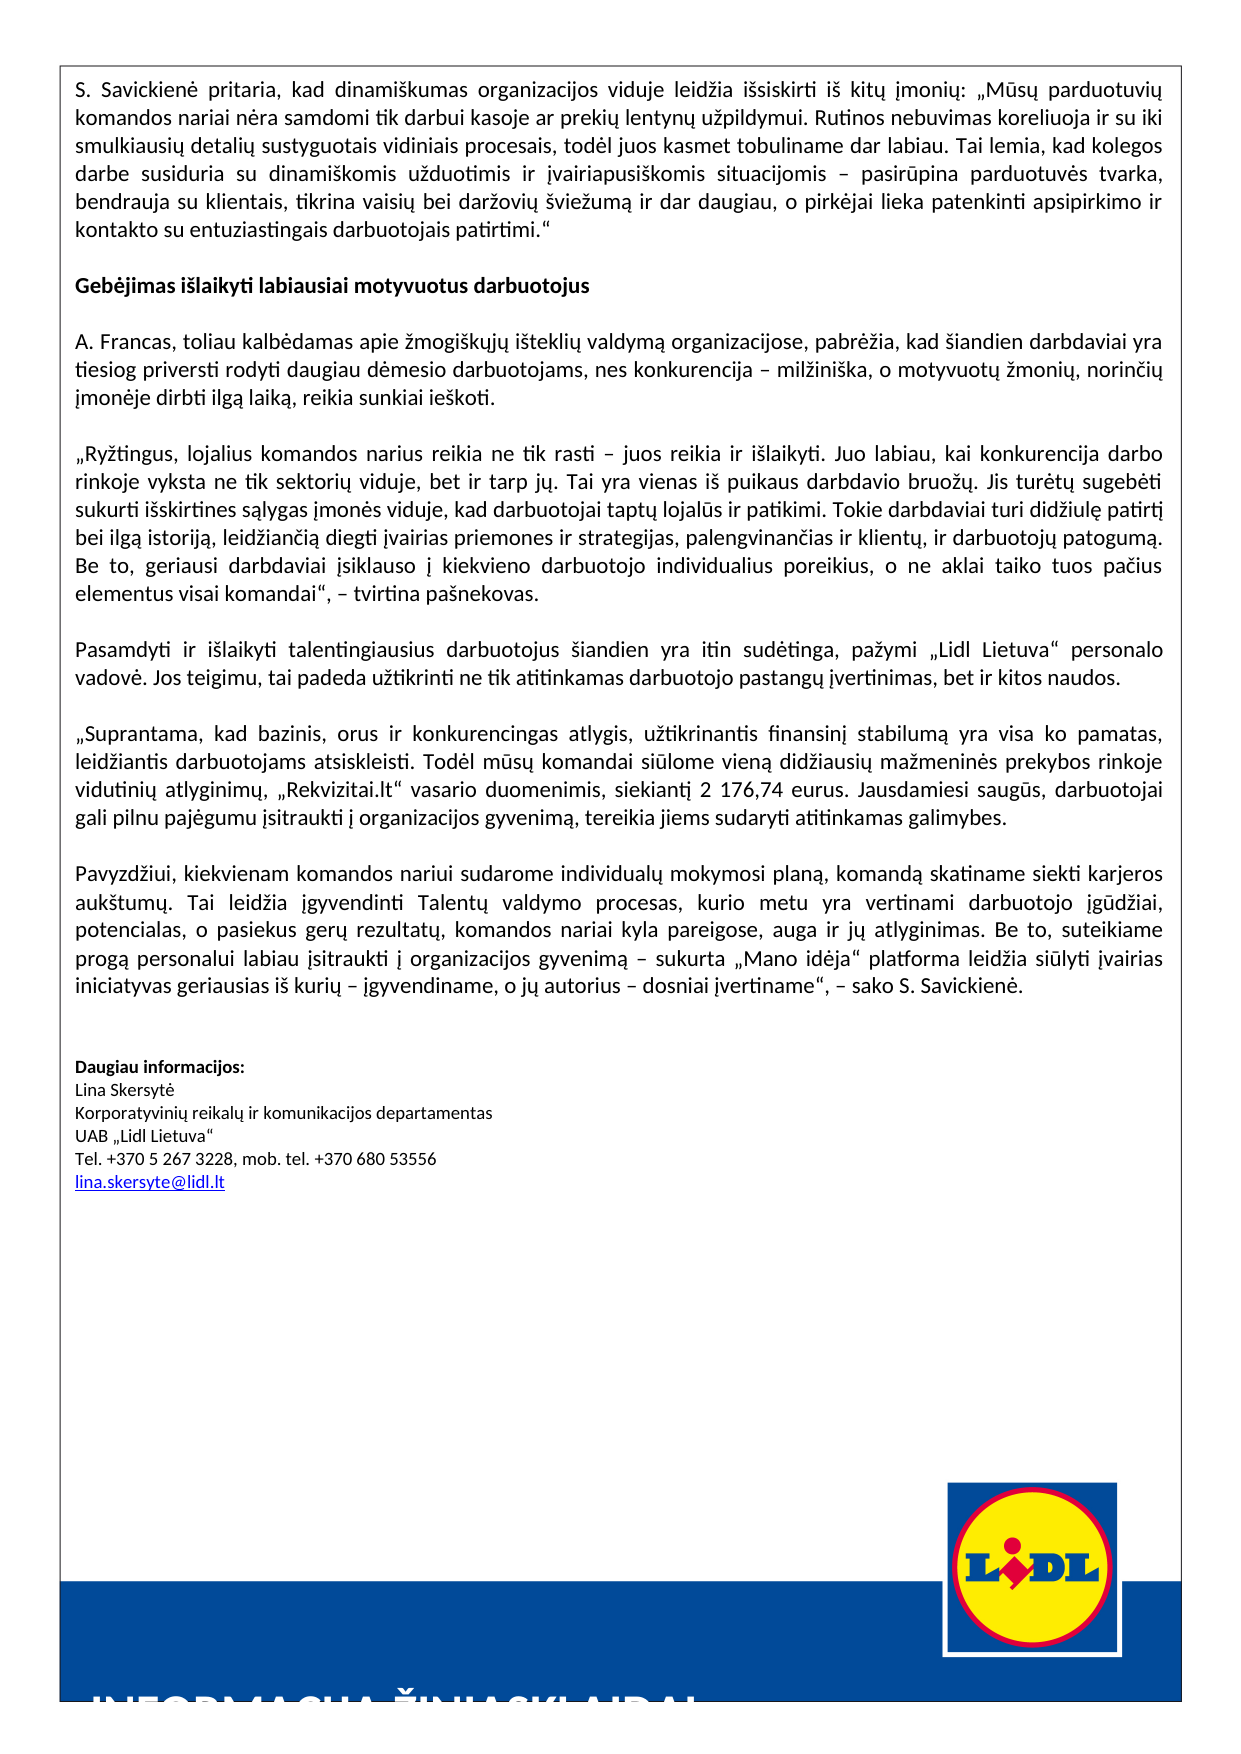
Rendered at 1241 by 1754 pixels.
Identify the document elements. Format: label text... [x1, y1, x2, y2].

text „Ryžtingus, lojalius komandos narius reikia ne tik rasti – juos reikia ir išlaikyti. Juo labiau, kai konkurencija darbo rinkoje vyksta ne tik sektorių viduje, bet ir tarp jų. Tai yra vienas iš puikaus darbdavio bruožų. Jis turėtų sugebėti sukurti išskirtines sąlygas įmonės viduje, kad darbuotojai taptų lojalūs ir patikimi. Tokie darbdaviai turi didžiulę patirtį bei ilgą istoriją, leidžiančią diegti įvairias priemones ir strategijas, palengvinančias ir klientų, ir darbuotojų patogumą. Be to, geriausi darbdaviai įsiklauso į kiekvieno darbuotojo individualius poreikius, o ne aklai taiko tuos pačius elementus visai komandai“, – tvirtina pašnekovas. [75, 439, 1165, 607]
text S. Savickienė pritaria, kad dinamiškumas organizacijos viduje leidžia išsiskirti iš kitų įmonių: „Mūsų parduotuvių komandos nariai nėra samdomi tik darbui kasoje ar prekių lentynų užpildymui. Rutinos nebuvimas koreliuoja ir su iki smulkiausių detalių sustyguotais vidiniais procesais, todėl juos kasmet tobuliname dar labiau. Tai lemia, kad kolegos darbe susiduria su dinamiškomis užduotimis ir įvairiapusiškomis situacijomis – pasirūpina parduotuvės tvarka, bendrauja su klientais, tikrina vaisių bei daržovių šviežumą ir dar daugiau, o pirkėjai lieka patenkinti apsipirkimo ir kontakto su entuziastingais darbuotojais patirtimi.“ [75, 75, 1165, 243]
text Daugiau informacijos: Lina Skersytė Korporatyvinių reikalų ir komunikacijos departamentas UAB „Lidl Lietuva“ Tel. +370 5 267 3228, mob. tel. +370 680 53556 lina.skersyte@lidl.lt [75, 1056, 1165, 1193]
text „Suprantama, kad bazinis, orus ir konkurencingas atlygis, užtikrinantis finansinį stabilumą yra visa ko pamatas, leidžiantis darbuotojams atsiskleisti. Todėl mūsų komandai siūlome vieną didžiausių mažmeninės prekybos rinkoje vidutinių atlyginimų, „Rekvizitai.lt“ vasario duomenimis, siekiantį 2 176,74 eurus. Jausdamiesi saugūs, darbuotojai gali pilnu pajėgumu įsitraukti į organizacijos gyvenimą, tereikia jiems sudaryti atitinkamas galimybes. [75, 719, 1165, 832]
text Pavyzdžiui, kiekvienam komandos nariui sudarome individualų mokymosi planą, komandą skatiname siekti karjeros aukštumų. Tai leidžia įgyvendinti Talentų valdymo procesas, kurio metu yra vertinami darbuotojo įgūdžiai, potencialas, o pasiekus gerų rezultatų, komandos nariai kyla pareigose, auga ir jų atlyginimas. Be to, suteikiame progą personalui labiau įsitraukti į organizacijos gyvenimą – sukurta „Mano idėja“ platforma leidžia siūlyti įvairias iniciatyvas geriausias iš kurių – įgyvendiname, o jų autorius – dosniai įvertiname“, – sako S. Savickienė. [75, 859, 1165, 1000]
text Pasamdyti ir išlaikyti talentingiausius darbuotojus šiandien yra itin sudėtinga, pažymi „Lidl Lietuva“ personalo vadovė. Jos teigimu, tai padeda užtikrinti ne tik atitinkamas darbuotojo pastangų įvertinimas, bet ir kitos naudos. [75, 635, 1165, 691]
text A. Francas, toliau kalbėdamas apie žmogiškųjų išteklių valdymą organizacijose, pabrėžia, kad šiandien darbdaviai yra tiesiog priversti rodyti daugiau dėmesio darbuotojams, nes konkurencija – milžiniška, o motyvuotų žmonių, norinčių įmonėje dirbti ilgą laiką, reikia sunkiai ieškoti. [75, 327, 1165, 411]
picture [0, 6, 1241, 1754]
text Gebėjimas išlaikyti labiausiai motyvuotus darbuotojus [75, 271, 1165, 299]
